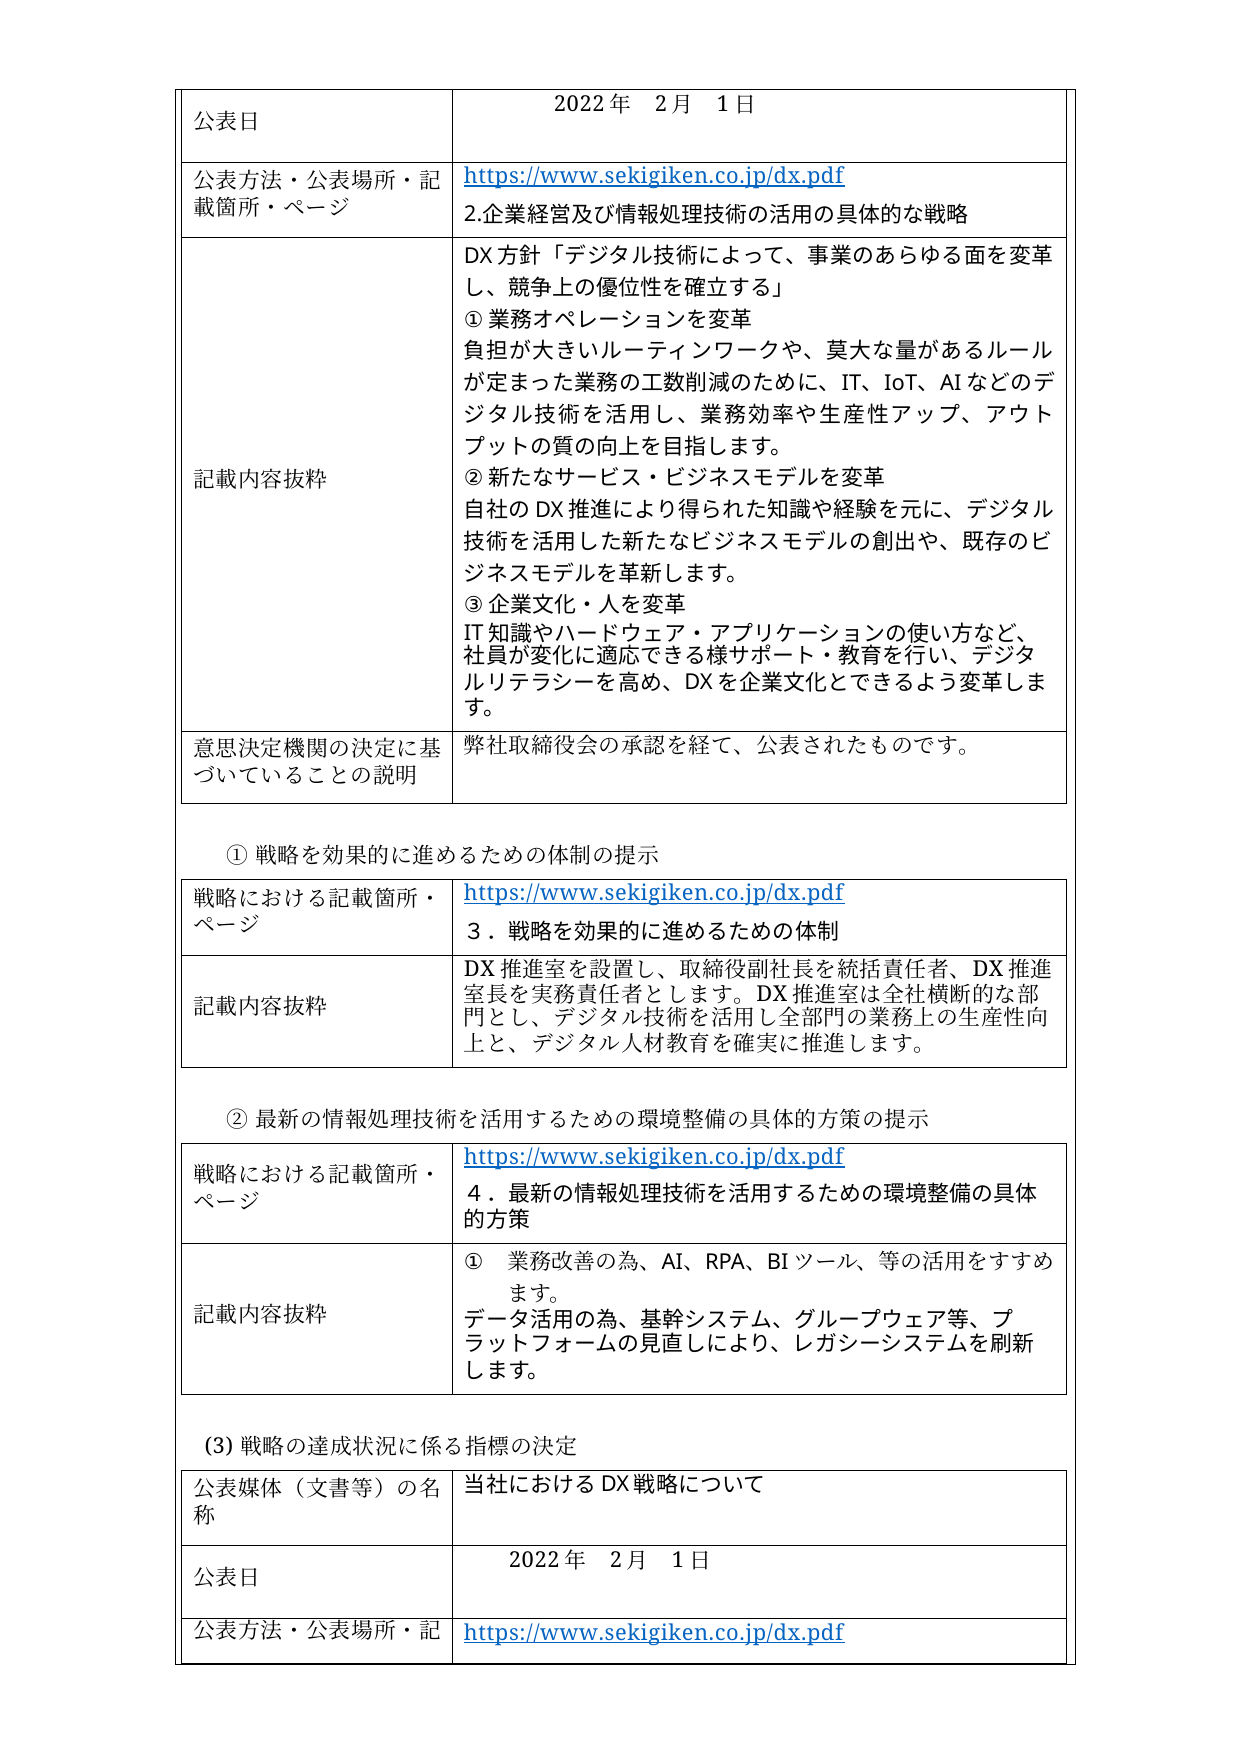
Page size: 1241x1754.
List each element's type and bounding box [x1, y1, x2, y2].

table_cell [176, 90, 1075, 1664]
